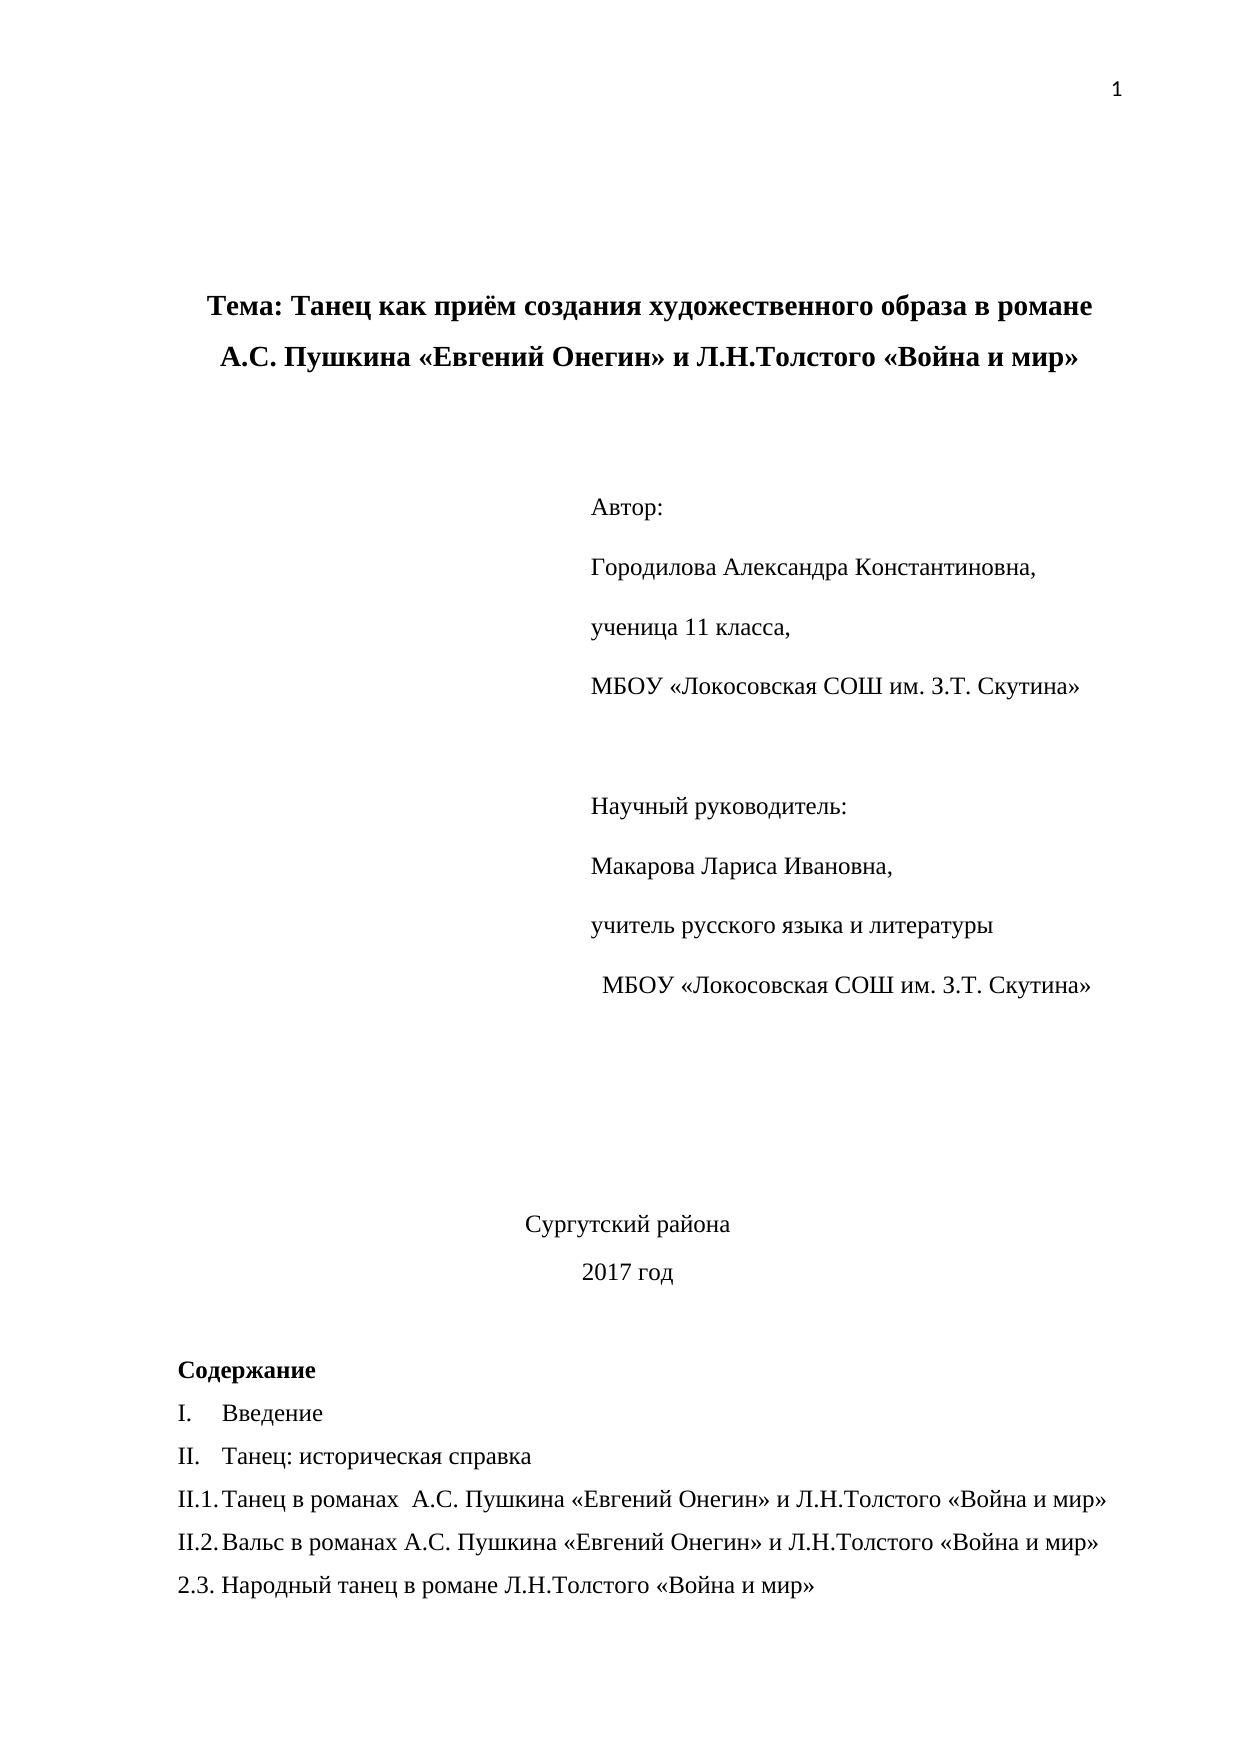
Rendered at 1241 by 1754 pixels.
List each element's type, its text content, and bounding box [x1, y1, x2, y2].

text Научный руководитель: [177, 791, 1122, 820]
text Автор: [177, 492, 1122, 521]
list Танец в романах А.С. Пушкина «Евгений Онегин» и Л.Н.Толстого «Война и мир» [177, 1484, 1122, 1513]
text учитель русского языка и литературы [177, 911, 1122, 939]
text Тема: Танец как приём создания художественного образа в романе [177, 288, 1122, 322]
text Содержание [177, 1355, 1122, 1383]
text МБОУ «Локосовская СОШ им. З.Т. Скутина» [177, 671, 1122, 700]
list Танец: историческая справка [177, 1441, 1122, 1470]
text Макарова Лариса Ивановна, [177, 851, 1122, 879]
text А.С. Пушкина «Евгений Онегин» и Л.Н.Толстого «Война и мир» [177, 339, 1122, 372]
text 2017 год [148, 1257, 1107, 1285]
text Сургутский района [148, 1209, 1107, 1238]
text МБОУ «Локосовская СОШ им. З.Т. Скутина» [148, 970, 1107, 999]
text Городилова Александра Константиновна, [177, 552, 1122, 581]
list Введение [177, 1398, 1122, 1427]
list 2.3. Народный танец в романе Л.Н.Толстого «Война и мир» [177, 1570, 1122, 1599]
text ученица 11 класса, [177, 612, 1122, 640]
list Вальс в романах А.С. Пушкина «Евгений Онегин» и Л.Н.Толстого «Война и мир» [177, 1527, 1122, 1556]
